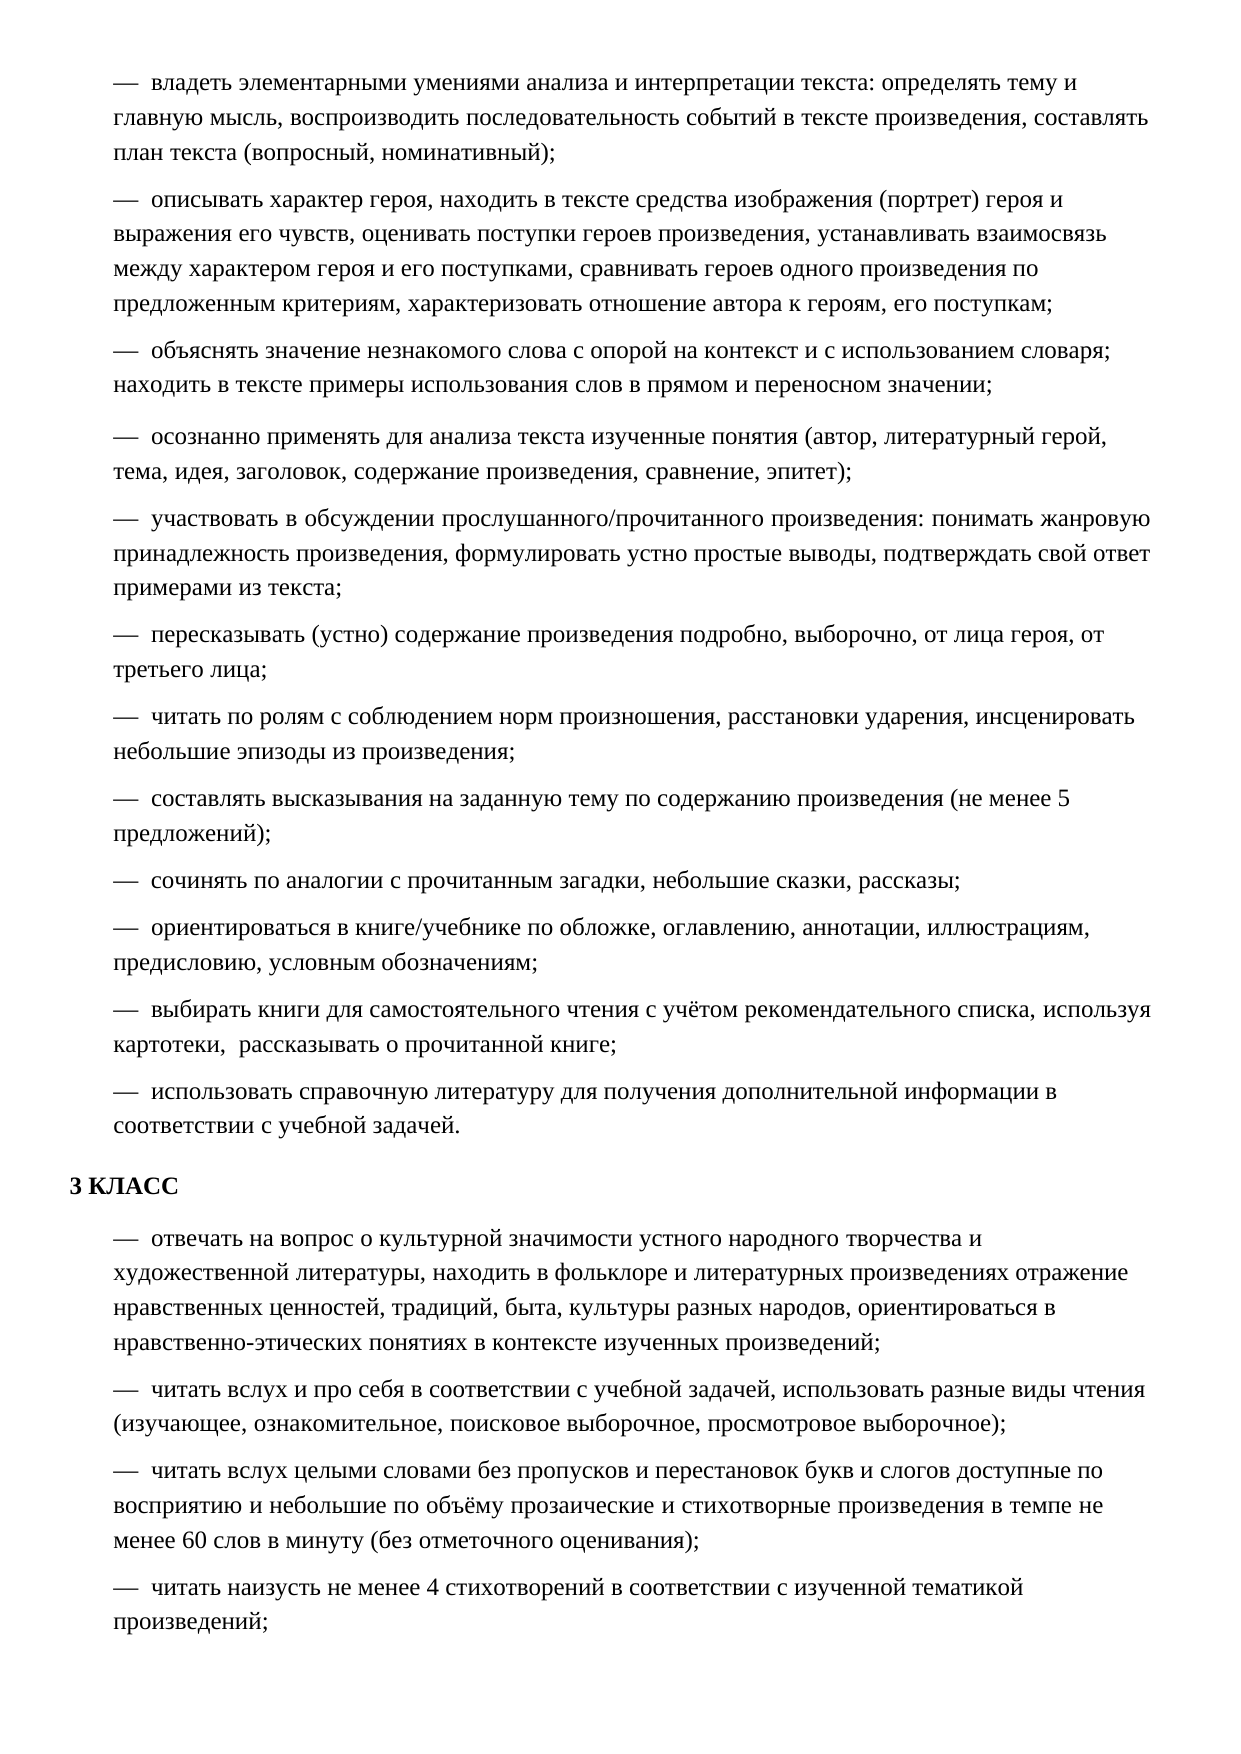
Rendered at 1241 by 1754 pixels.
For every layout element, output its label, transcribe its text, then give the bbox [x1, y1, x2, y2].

list отвечать на вопрос о культурной значимости устного народного творчества и художественной литературы, находить в фольклоре и литературных произведениях отражение нравственных ценностей, традиций, быта, культуры разных народов, ориентироваться в нравственно-этических понятиях в контексте изученных произведений; [113, 1223, 1142, 1355]
list выбирать книги для самостоятельного чтения с учётом рекомендательного списка, используя картотеки, рассказывать о прочитанной книге; [113, 994, 1158, 1057]
list объяснять значение незнакомого слова с опорой на контекст и с использованием словаря; находить в тексте примеры использования слов в прямом и переносном значении; [113, 335, 1112, 398]
list читать наизусть не менее 4 стихотворений в соответствии с изученной тематикой произведений; [113, 1572, 1024, 1635]
list использовать справочную литературу для получения дополнительной информации в соответствии с учебной задачей. [113, 1076, 1058, 1139]
list описывать характер героя, находить в тексте средства изображения (портрет) героя и выражения его чувств, оценивать поступки героев произведения, устанавливать взаимосвязь между характером героя и его поступками, сравнивать героев одного произведения по предложенным критериям, характеризовать отношение автора к героям, его поступкам; [113, 184, 1107, 316]
list владеть элементарными умениями анализа и интерпретации текста: определять тему и главную мысль, воспроизводить последовательность событий в тексте произведения, составлять план текста (вопросный, номинативный); [113, 67, 1149, 165]
list читать по ролям с соблюдением норм произношения, расстановки ударения, инсценировать небольшие эпизоды из произведения; [113, 701, 1136, 765]
list сочинять по аналогии с прочитанным загадки, небольшие сказки, рассказы; [113, 865, 1184, 893]
subtitle КЛАСС [69, 1171, 1184, 1200]
list осознанно применять для анализа текста изученные понятия (автор, литературный герой, тема, идея, заголовок, содержание произведения, сравнение, эпитет); [113, 421, 1108, 485]
list составлять высказывания на заданную тему по содержанию произведения (не менее 5 предложений); [113, 783, 1071, 846]
list читать вслух целыми словами без пропусков и перестановок букв и слогов доступные по восприятию и небольшие по объёму прозаические и стихотворные произведения в темпе не менее 60 слов в минуту (без отметочного оценивания); [113, 1455, 1104, 1553]
list участвовать в обсуждении прослушанного/прочитанного произведения: понимать жанровую принадлежность произведения, формулировать устно простые выводы, подтверждать свой ответ примерами из текста; [113, 503, 1151, 601]
list ориентироваться в книге/учебнике по обложке, оглавлению, аннотации, иллюстрациям, предисловию, условным обозначениям; [113, 912, 1091, 976]
list пересказывать (устно) содержание произведения подробно, выборочно, от лица героя, от третьего лица; [113, 619, 1105, 683]
list читать вслух и про себя в соответствии с учебной задачей, использовать разные виды чтения (изучающее, ознакомительное, поисковое выборочное, просмотровое выборочное); [113, 1374, 1146, 1437]
